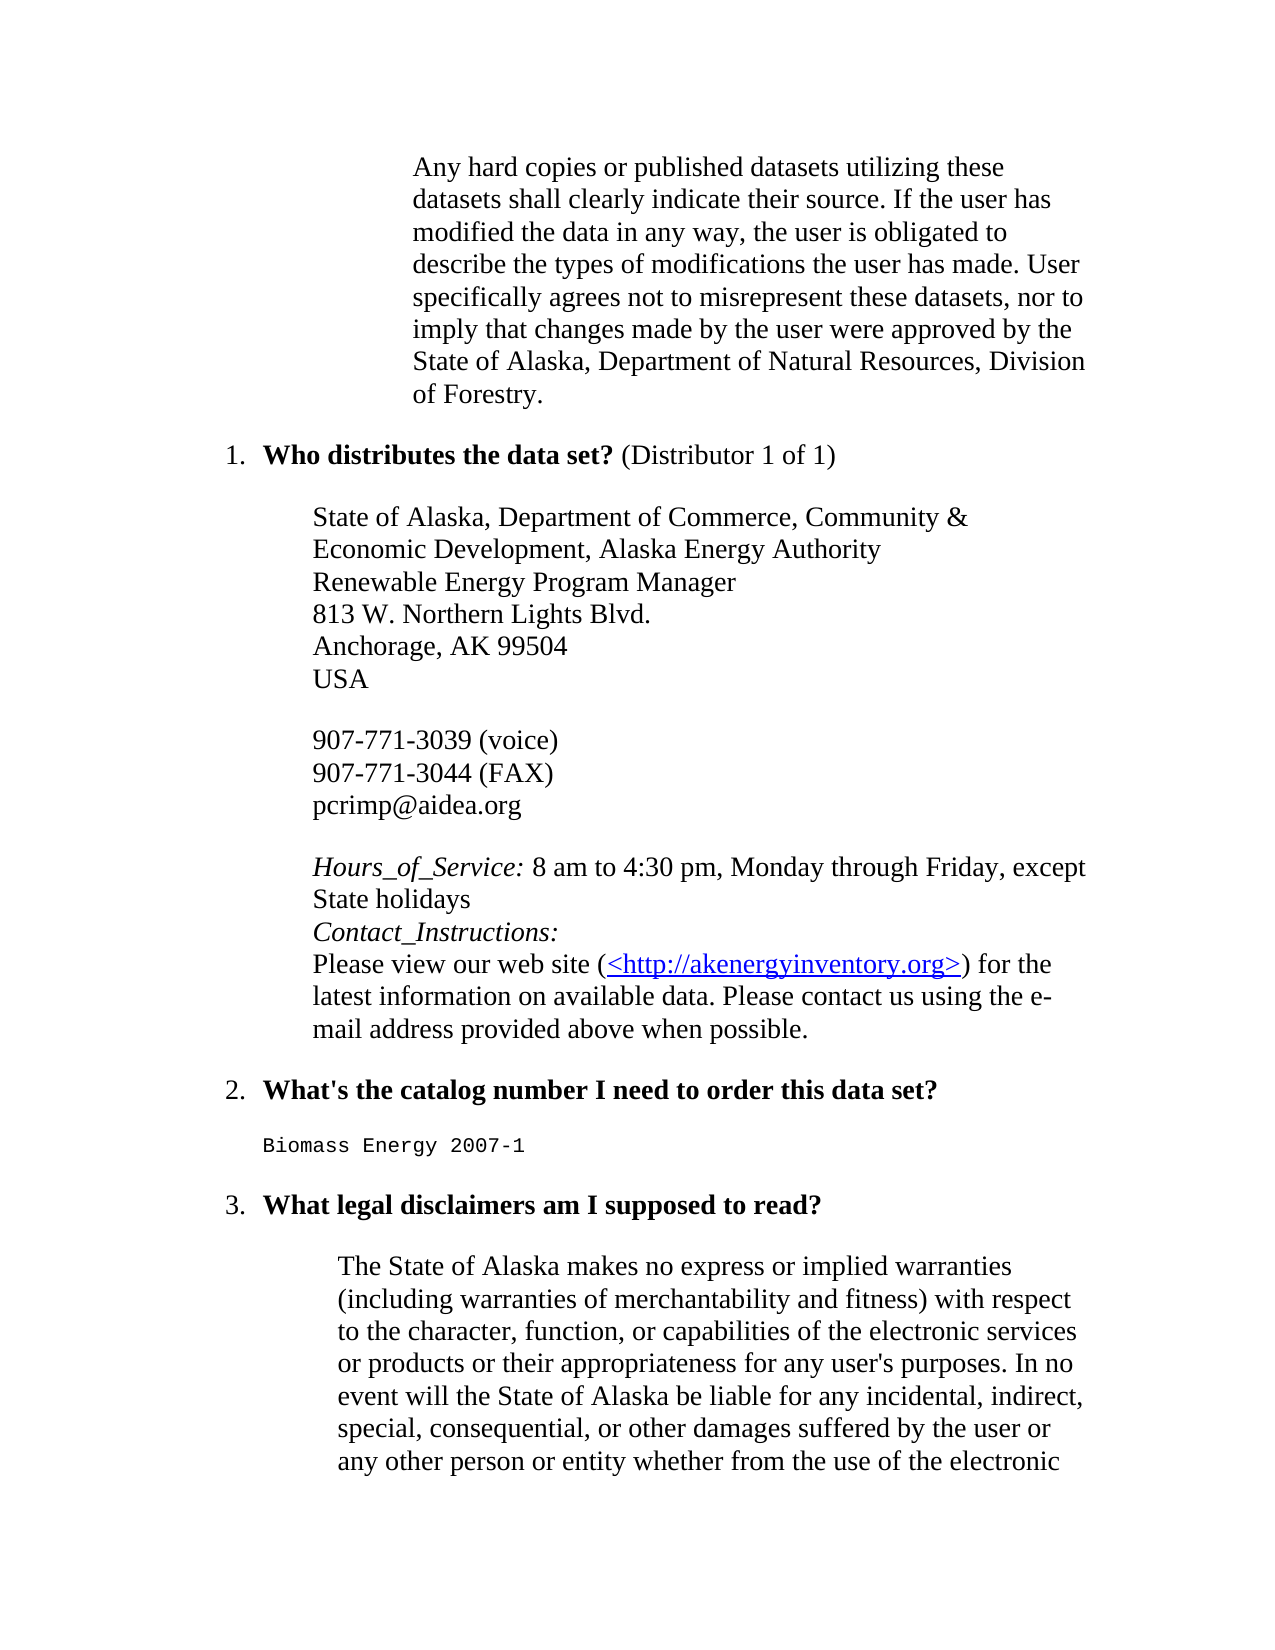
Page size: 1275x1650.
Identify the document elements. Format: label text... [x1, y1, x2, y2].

text Contact_Instructions: [312, 914, 1087, 947]
list Who distributes the data set? (Distributor 1 of 1) [225, 438, 1087, 471]
list What's the catalog number I need to order this data set? [225, 1073, 1087, 1106]
text Any hard copies or published datasets utilizing these datasets shall clearly indicate their source. If the user has modified the data in any way, the user is obligated to describe the types of modifications the user has made. User specifically agrees not to misrepresent these datasets, nor to imply that changes made by the user were approved by the State of Alaska, Department of Natural Resources, Division of Forestry. [412, 150, 1087, 409]
text 907-771-3039 (voice) 907-771-3044 (FAX) pcrimp@aidea.org [312, 723, 1087, 821]
text Please view our web site (<http://akenergyinventory.org>) for the latest information on available data. Please contact us using the e-mail address provided above when possible. [312, 947, 1087, 1044]
text Hours_of_Service: 8 am to 4:30 pm, Monday through Friday, except State holidays [312, 850, 1087, 914]
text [337, 1249, 1087, 1476]
list What legal disclaimers am I supposed to read? [225, 1188, 1087, 1220]
text Biomass Energy 2007-1 [262, 1135, 1087, 1158]
text State of Alaska, Department of Commerce, Community & Economic Development, Alaska Energy Authority Renewable Energy Program Manager 813 W. Northern Lights Blvd. Anchorage, AK 99504 USA [312, 500, 1087, 694]
